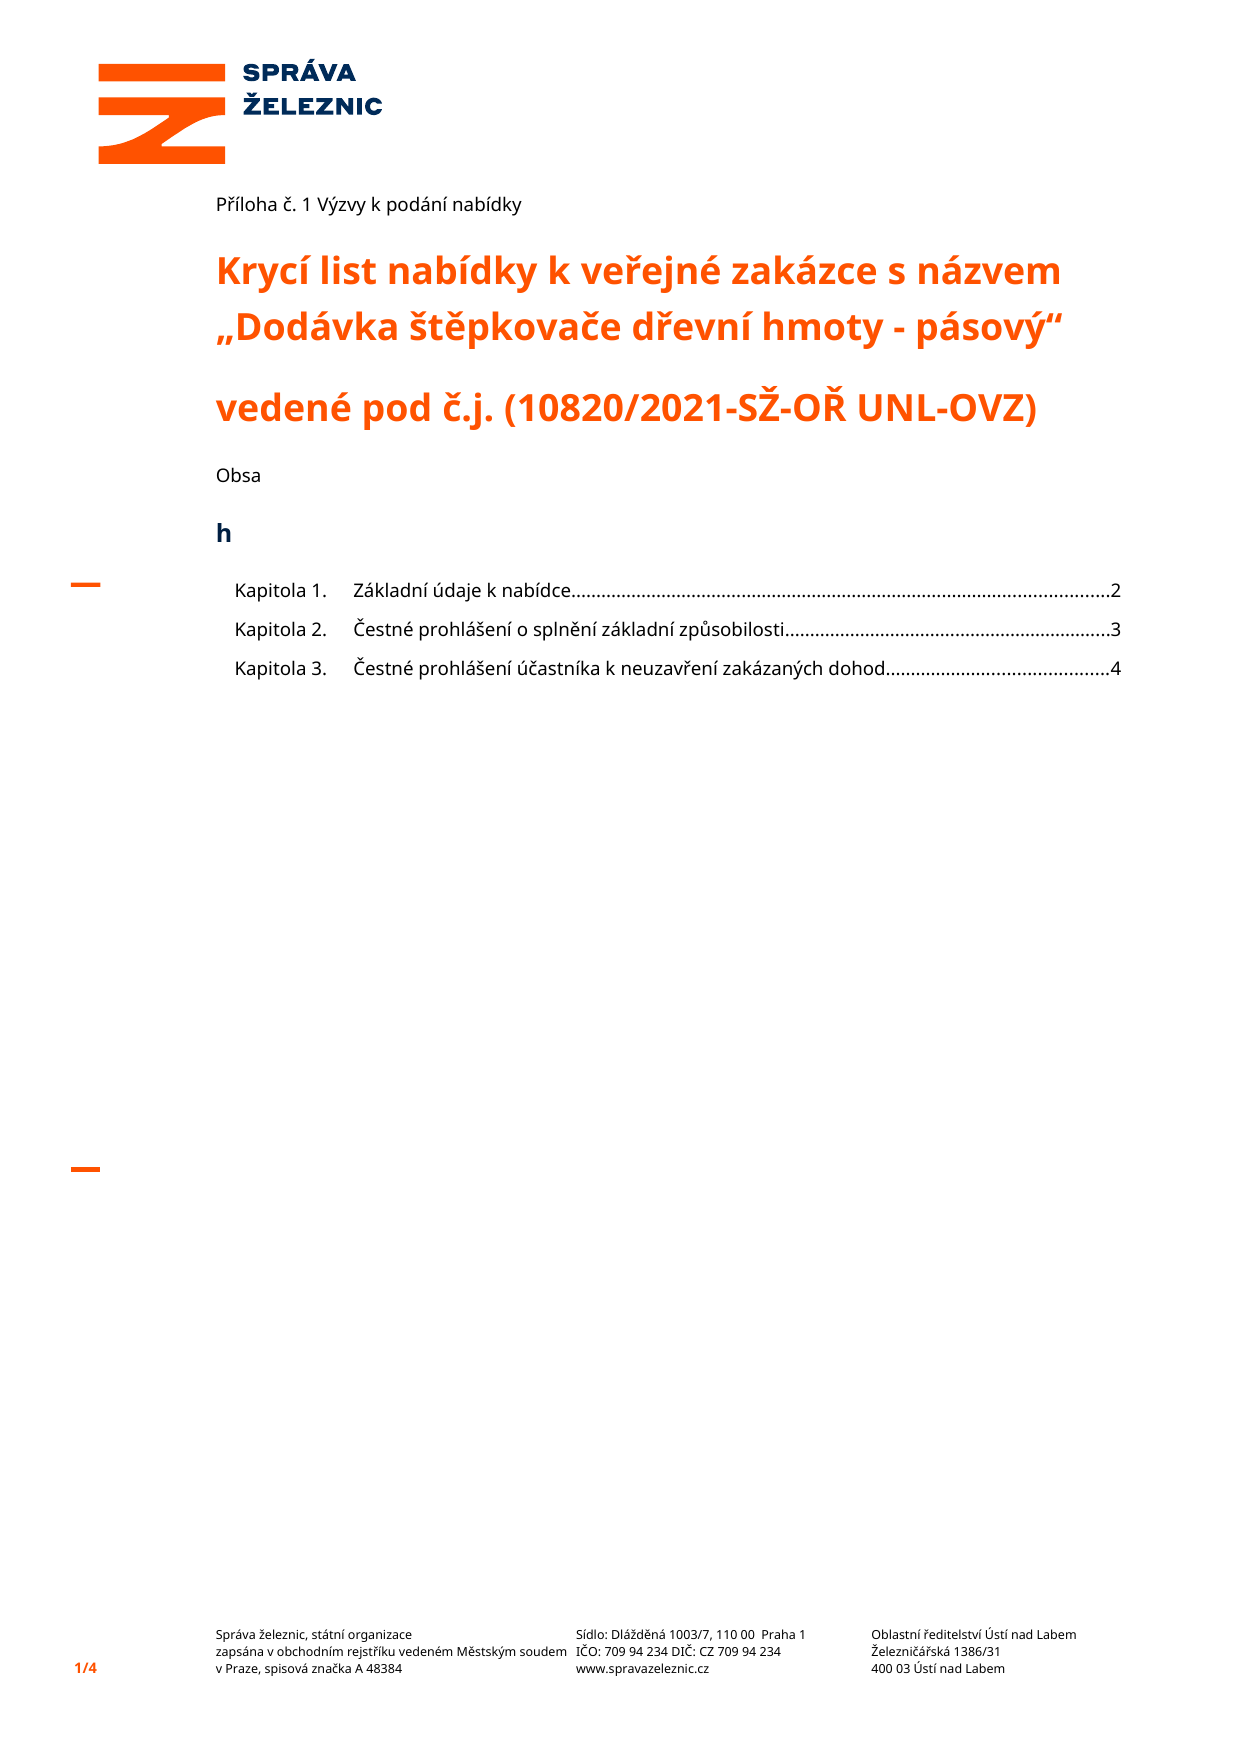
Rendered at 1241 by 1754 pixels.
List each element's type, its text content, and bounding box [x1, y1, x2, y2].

text vedené pod č.j. (10820/2021-SŽ-OŘ UNL-OVZ) [216, 382, 1122, 433]
text Krycí list nabídky k veřejné zakázce s názvem „Dodávka štěpkovače dřevní hmoty - pásový“ [216, 244, 1122, 352]
text Příloha č. 1 Výzvy k podání nabídky [216, 191, 1122, 217]
